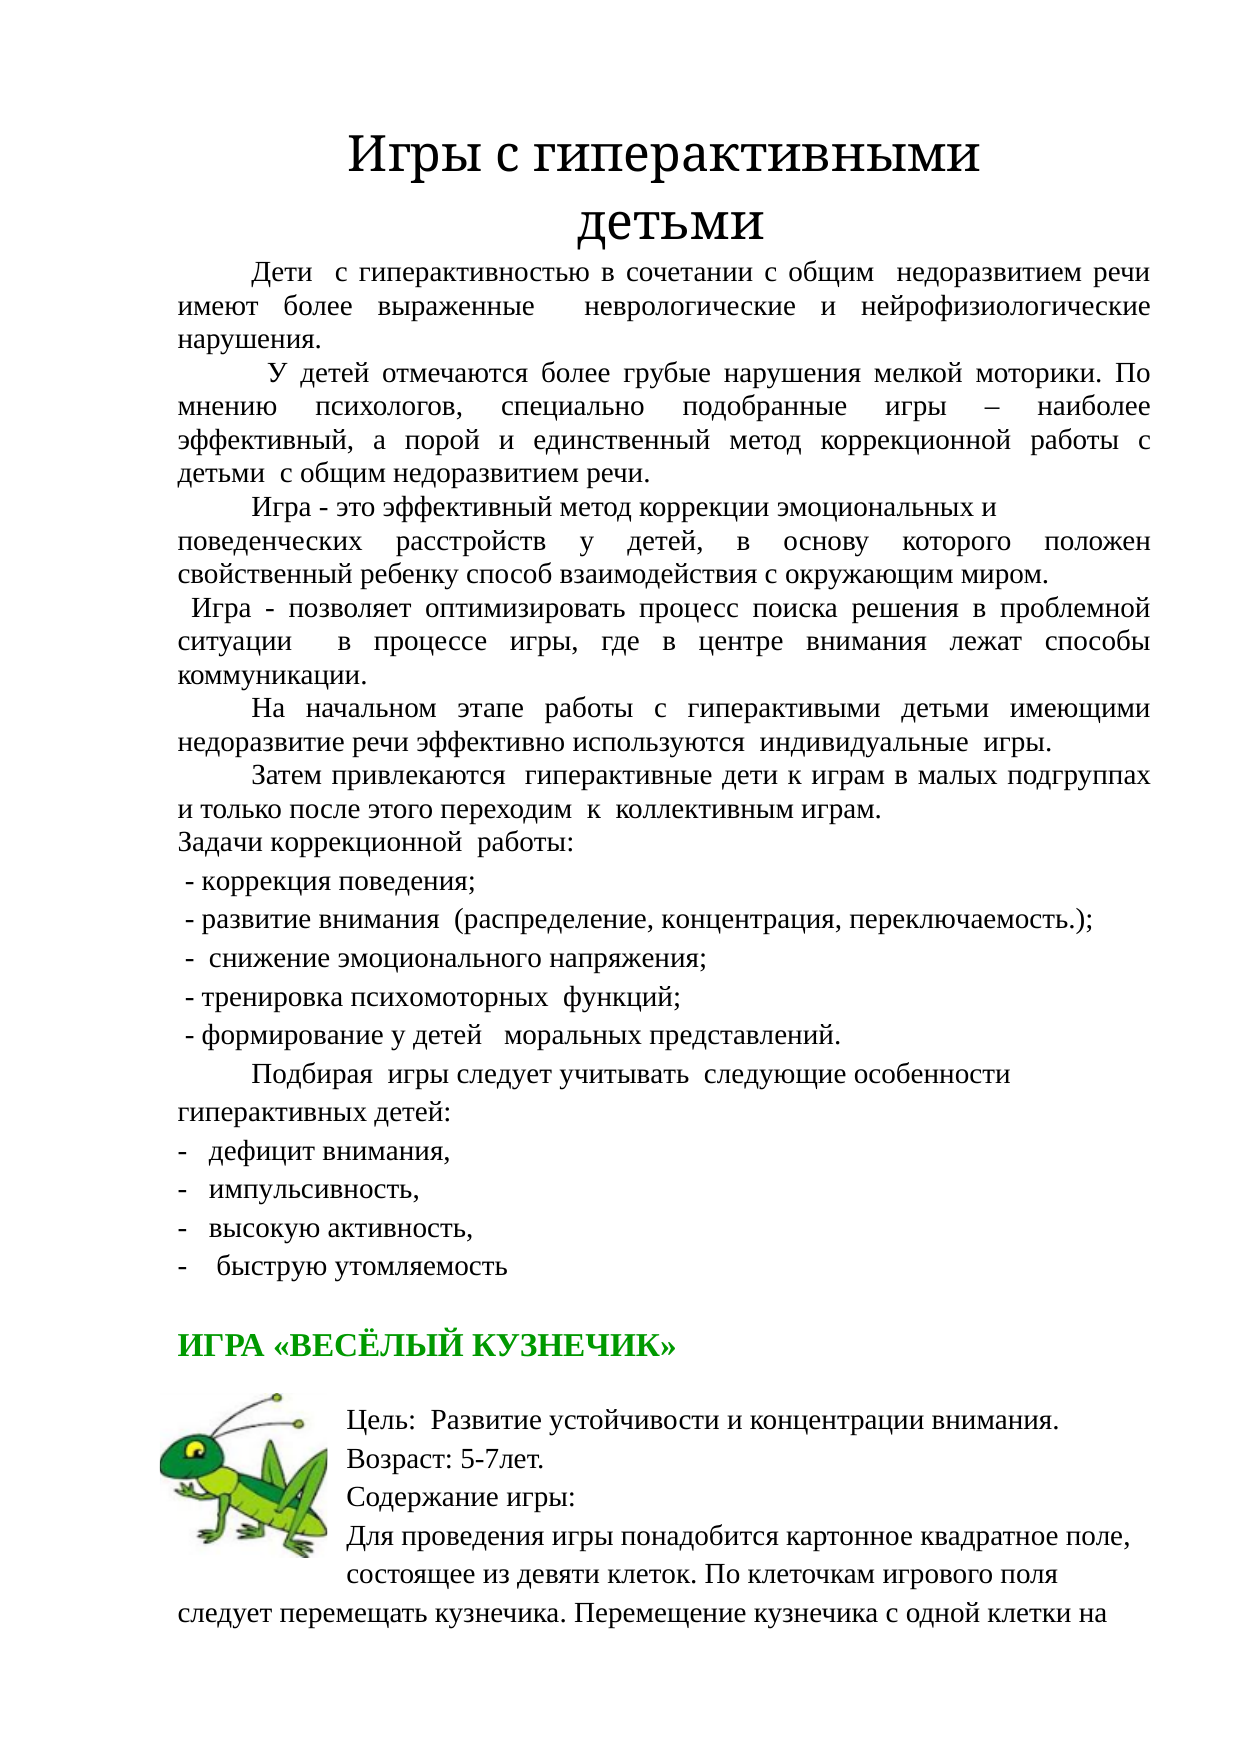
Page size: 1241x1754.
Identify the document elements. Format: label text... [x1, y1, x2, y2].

text детьми [177, 186, 1152, 254]
text ИГРА «ВЕСЁЛЫЙ КУЗНЕЧИК» [177, 1326, 1152, 1364]
text - импульсивность, [177, 1171, 1152, 1205]
text - развитие внимания (распределение, концентрация, переключаемость.); [177, 902, 1152, 935]
text поведенческих расстройств у детей, в основу которого положен свойственный ребенку способ взаимодействия с окружающим миром. [177, 523, 1152, 590]
text - тренировка психомоторных функций; [177, 979, 1152, 1012]
text Подбирая игры следует учитывать следующие особенности гиперактивных детей: [177, 1056, 1152, 1128]
text Игра - позволяет оптимизировать процесс поиска решения в проблемной ситуации в процессе игры, где в центре внимания лежат способы коммуникации. [177, 590, 1152, 690]
text Задачи коррекционной работы: [177, 824, 1152, 858]
text Содержание игры: [328, 1479, 1152, 1513]
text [177, 1518, 1152, 1590]
text На начальном этапе работы с гиперактивыми детьми имеющими недоразвитие речи эффективно используются индивидуальные игры. [177, 690, 1152, 757]
text Цель: Развитие устойчивости и концентрации внимания. [328, 1402, 1152, 1436]
text - снижение эмоционального напряжения; [177, 940, 1152, 974]
text - дефицит внимания, [177, 1133, 1152, 1166]
picture [158, 1393, 328, 1555]
text - коррекция поведения; [177, 863, 1152, 897]
text - быструю утомляемость [177, 1248, 1152, 1282]
text Дети с гиперактивностью в сочетании с общим недоразвитием речи имеют более выраженные неврологические и нейрофизиологические нарушения. [177, 254, 1152, 355]
text Игра - это эффективный метод коррекции эмоциональных и [177, 489, 1152, 523]
text Затем привлекаются гиперактивные дети к играм в малых подгруппах и только после этого переходим к коллективным играм. [177, 757, 1152, 824]
text Игры с гиперактивными [177, 118, 1152, 186]
text У детей отмечаются более грубые нарушения мелкой моторики. По мнению психологов, специально подобранные игры – наиболее эффективный, а порой и единственный метод коррекционной работы с детьми с общим недоразвитием речи. [177, 355, 1152, 489]
text - высокую активность, [177, 1210, 1152, 1243]
text Возраст: 5-7лет. [328, 1441, 1152, 1474]
text - формирование у детей моральных представлений. [177, 1017, 1152, 1051]
